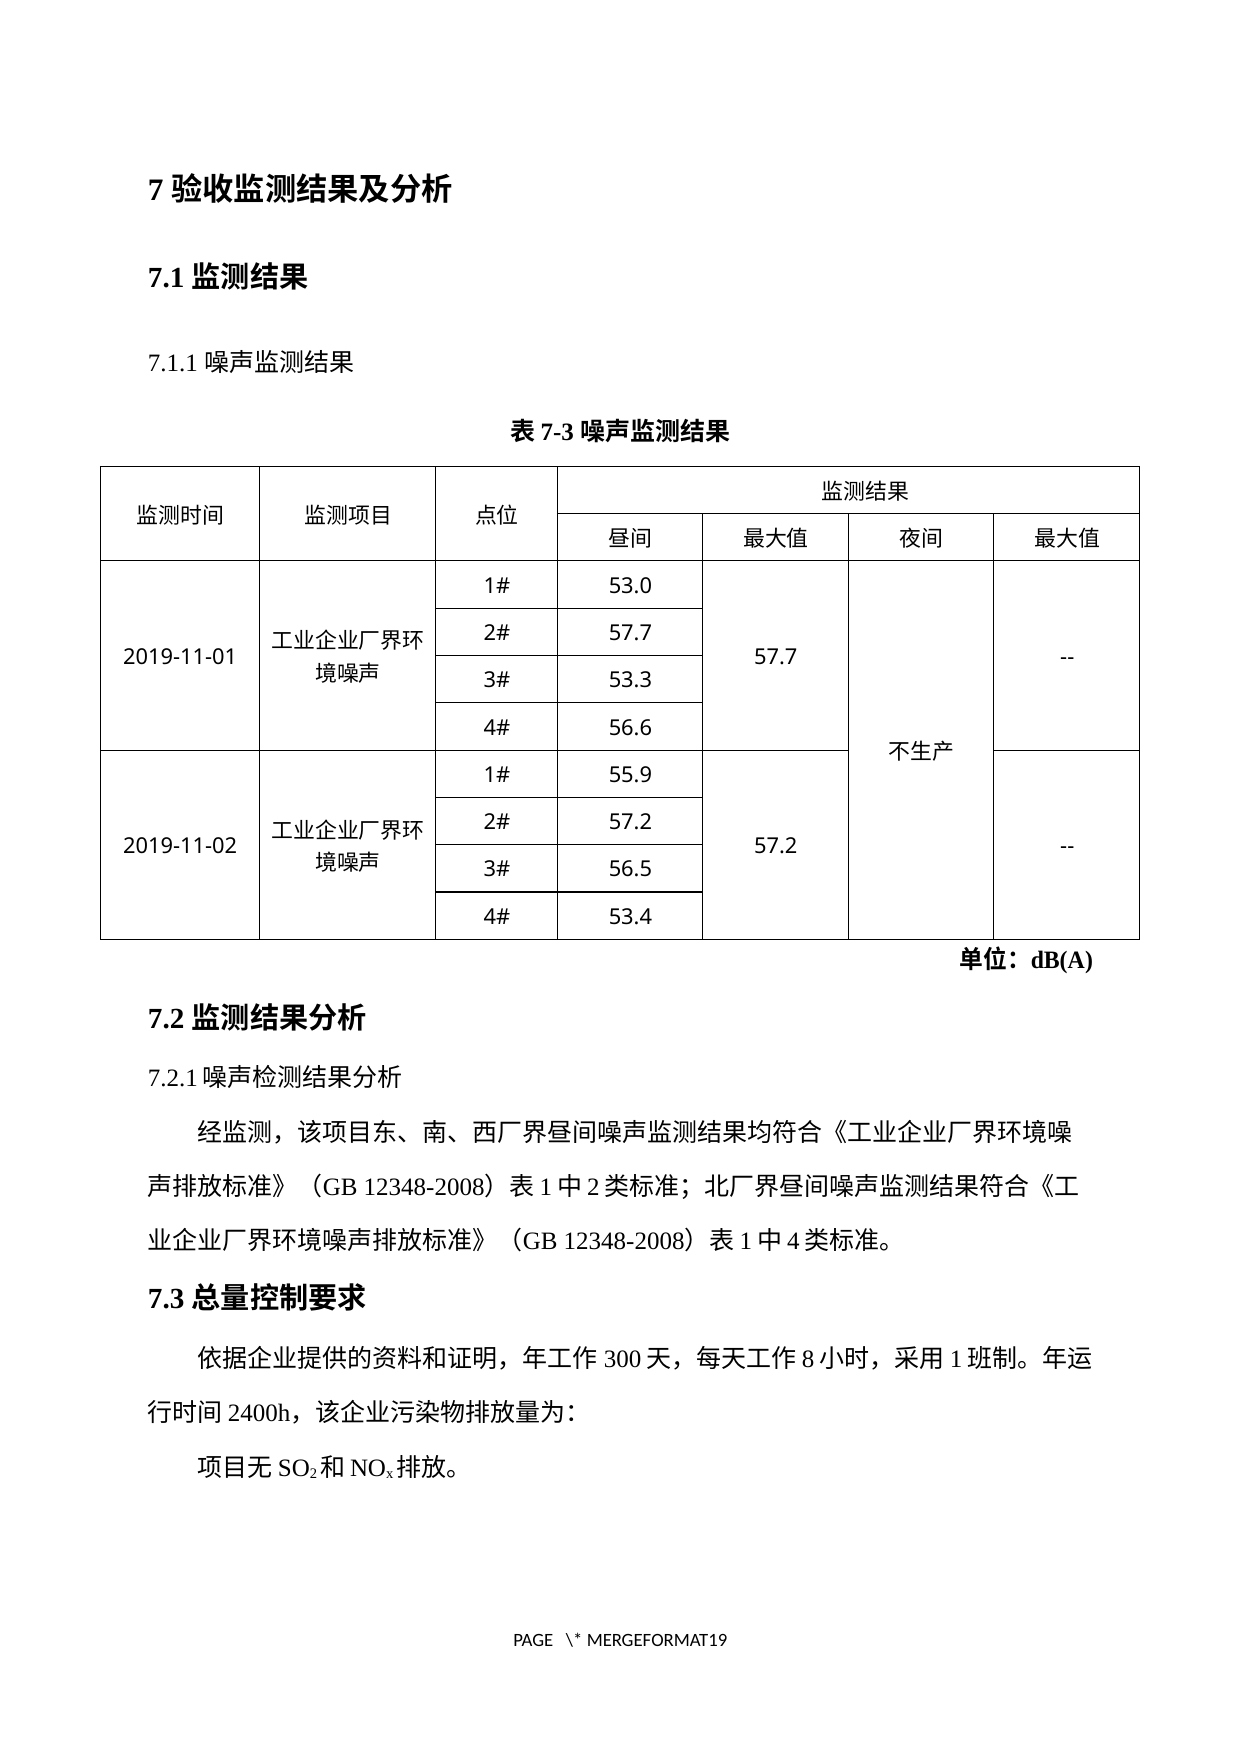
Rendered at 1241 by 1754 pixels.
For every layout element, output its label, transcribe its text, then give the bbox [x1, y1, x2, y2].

table_cell 53.0 [558, 561, 702, 608]
text 项目无SO2和NOx排放。 [148, 1447, 1093, 1483]
subtitle 7 验收监测结果及分析 [148, 154, 1093, 219]
table_cell 57.2 [558, 798, 702, 844]
table_cell 2019-11-01 [101, 561, 259, 749]
table_cell -- [994, 751, 1139, 939]
table_cell 工业企业厂界环境噪声 [260, 751, 435, 939]
text 依据企业提供的资料和证明，年工作300天，每天工作8小时，采用1班制。年运行时间2400h，该企业污染物排放量为： [148, 1338, 1093, 1429]
table_cell 3# [436, 656, 557, 702]
table_cell -- [994, 561, 1139, 749]
table_cell 1# [436, 751, 557, 797]
table_header 监测项目 [260, 467, 435, 560]
table_cell 昼间 [558, 514, 702, 560]
table_cell 最大值 [994, 514, 1139, 560]
table_cell 工业企业厂界环境噪声 [260, 561, 435, 749]
text 经监测，该项目东、南、西厂界昼间噪声监测结果均符合《工业企业厂界环境噪声排放标准》（GB 12348-2008）表1中2类标准；北厂界昼间噪声监测结果符合《工业企业厂界环境噪声排放标准》（GB 12348-2008）表1中4类标准。 [148, 1112, 1093, 1257]
table_cell 57.7 [558, 609, 702, 655]
table_cell 56.5 [558, 845, 702, 891]
subtitle 7.2.1噪声检测结果分析 [148, 1058, 1093, 1094]
table_cell 不生产 [849, 561, 993, 939]
table_cell 4# [436, 703, 557, 749]
table_cell 4# [436, 893, 557, 939]
text 单位：dB(A) [148, 940, 1093, 976]
table_cell 1# [436, 561, 557, 608]
table_cell 2019-11-02 [101, 751, 259, 939]
table_cell 57.2 [703, 751, 848, 939]
text 表7-3 噪声监测结果 [148, 411, 1093, 448]
subtitle 7.1 监测结果 [148, 242, 1093, 307]
table_cell 53.3 [558, 656, 702, 702]
table_cell 55.9 [558, 751, 702, 797]
table_cell 最大值 [703, 514, 848, 560]
table_cell 56.6 [558, 703, 702, 749]
subtitle 7.1.1 噪声监测结果 [148, 328, 1093, 393]
subtitle 7.3 总量控制要求 [148, 1275, 1093, 1317]
table_cell 夜间 [849, 514, 993, 560]
table_cell 57.7 [703, 561, 848, 749]
table_cell 2# [436, 609, 557, 655]
table_header 点位 [436, 467, 557, 560]
table_cell 3# [436, 845, 557, 891]
table_header 监测时间 [101, 467, 259, 560]
table_cell 53.4 [558, 893, 702, 939]
subtitle 7.2 监测结果分析 [148, 994, 1093, 1036]
table_header 监测结果 [558, 467, 1139, 513]
table_cell 2# [436, 798, 557, 844]
